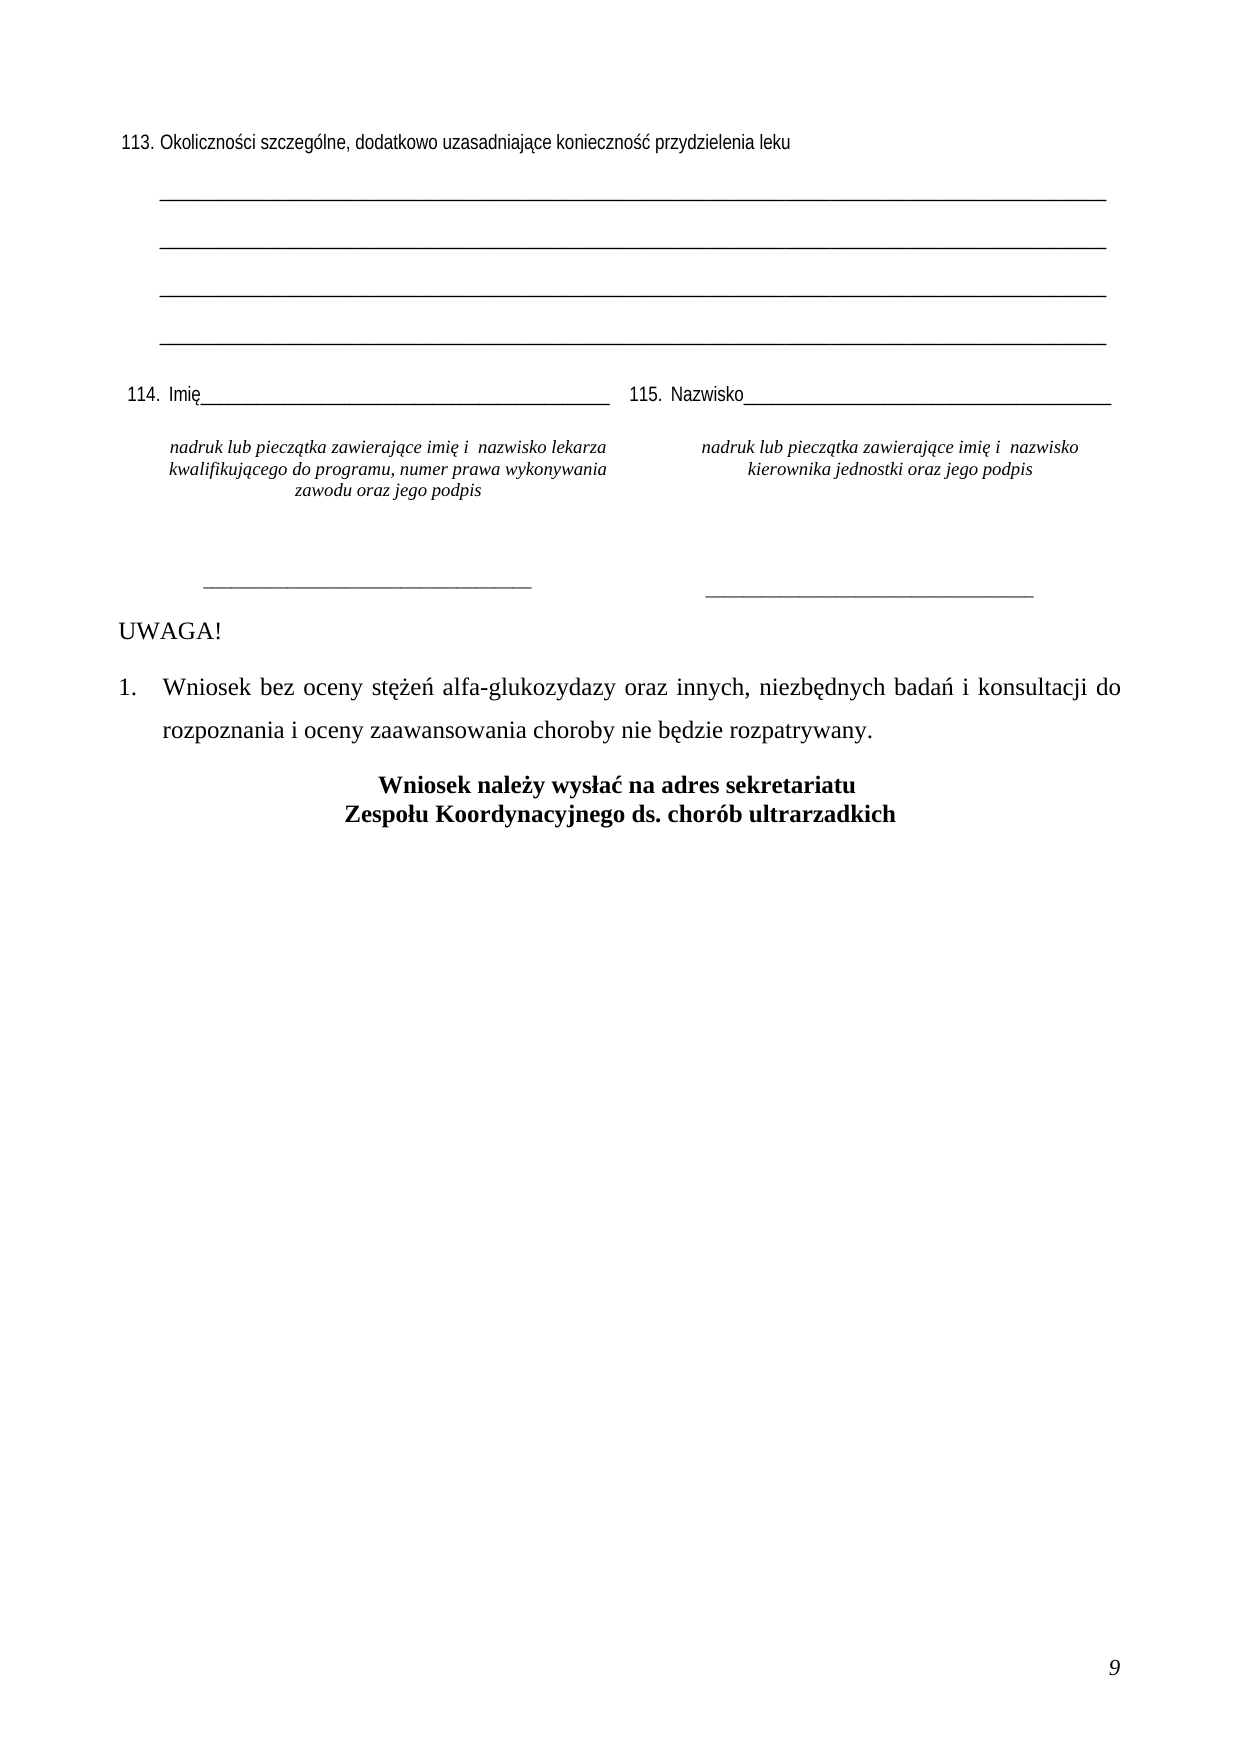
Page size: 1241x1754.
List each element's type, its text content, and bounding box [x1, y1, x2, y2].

text 113. Okoliczności szczególne, dodatkowo uzasadniające konieczność przydzielenia leku [121, 130, 1111, 346]
text Wniosek należy wysłać na adres sekretariatu Zespołu Koordynacyjnego ds. chorób ultrarzadkich [118, 770, 1122, 828]
table_cell nadruk lub pieczątka zawierające imię i nazwisko lekarza kwalifikującego do programu, numer prawa wykonywania zawodu oraz jego podpis ___________________________________ [121, 410, 623, 603]
table_cell nadruk lub pieczątka zawierające imię i nazwisko kierownika jednostki oraz jego podpis ___________________________________ [623, 410, 1125, 603]
text UWAGA! [118, 616, 1122, 645]
table_header 114. Imię [121, 378, 623, 410]
text 1. Wniosek bez oceny stężeń alfa-glukozydazy oraz innych, niezbędnych badań i konsultacji do rozpoznania i oceny zaawansowania choroby nie będzie rozpatrywany. [118, 672, 1122, 743]
table_header 115. Nazwisko [623, 378, 1125, 410]
